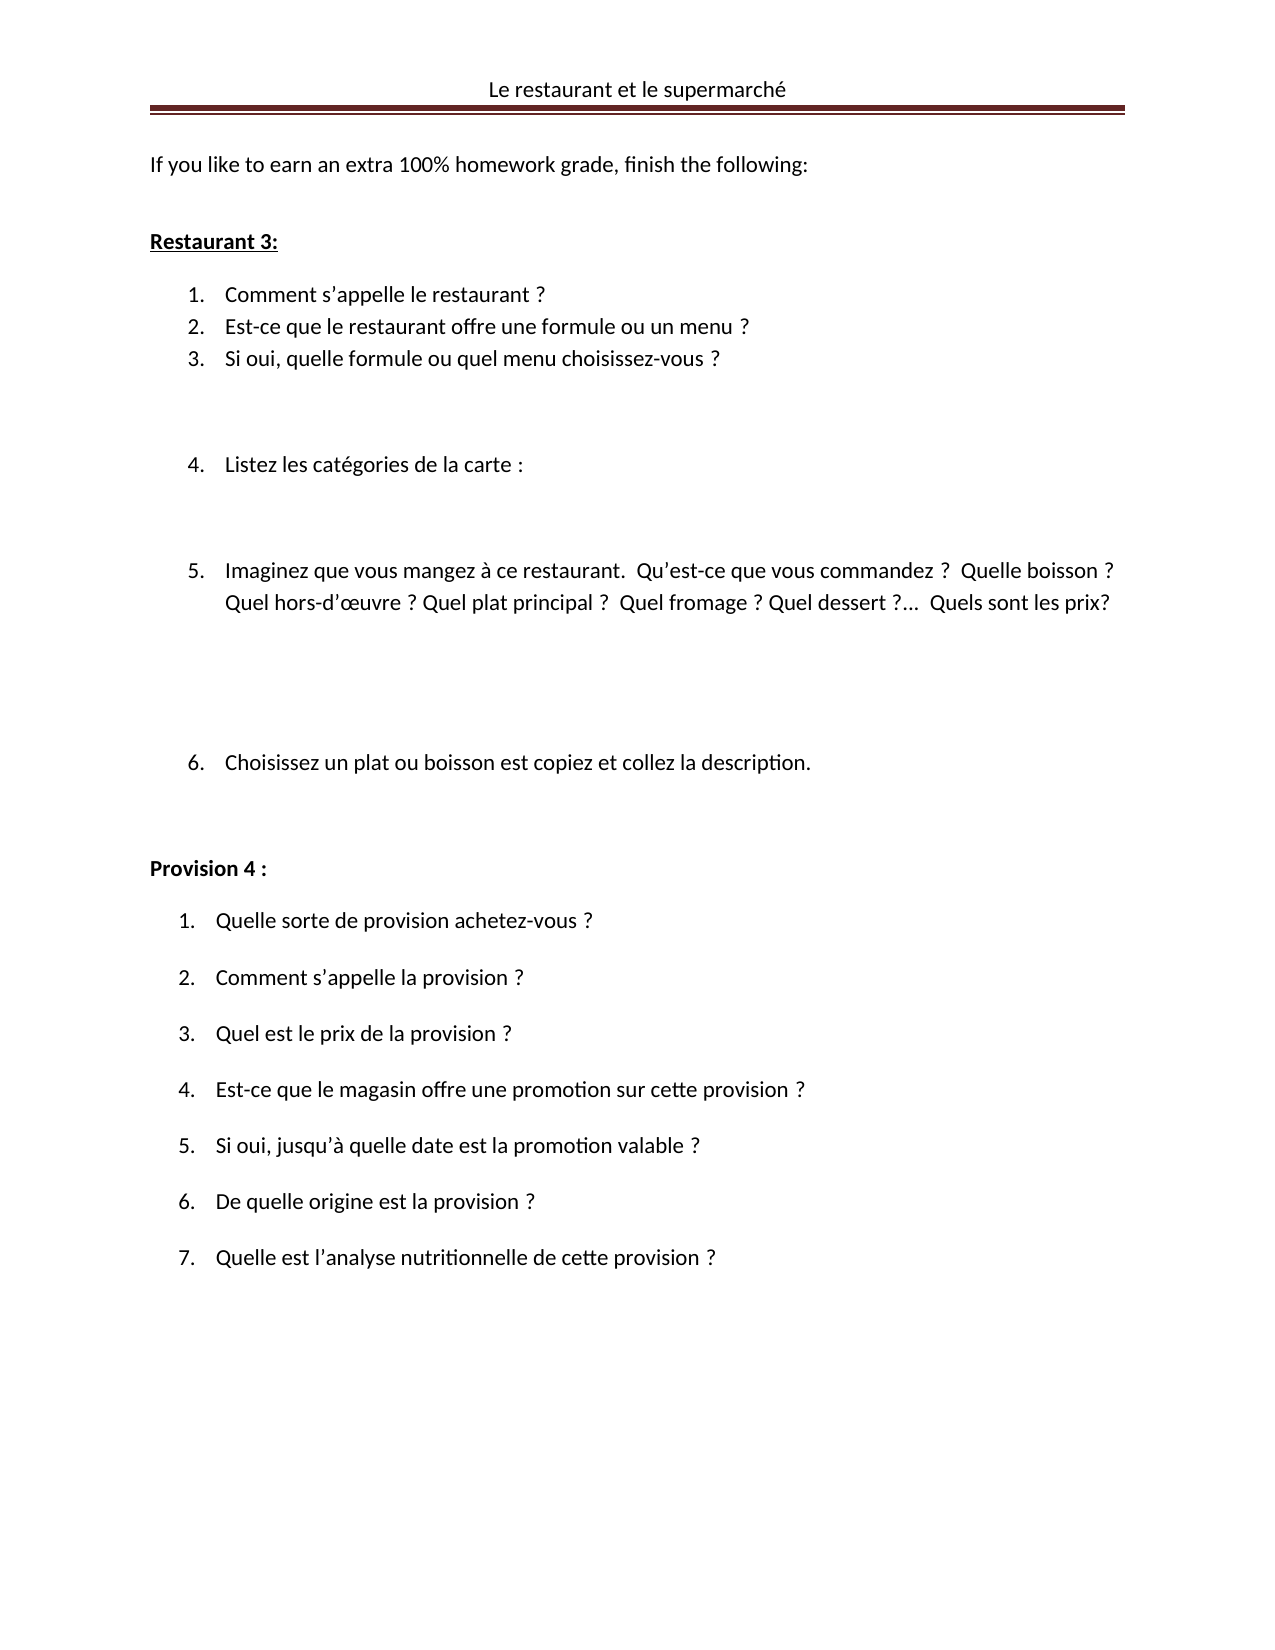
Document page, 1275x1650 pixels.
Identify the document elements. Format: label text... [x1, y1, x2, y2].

list Quelle est l’analyse nutritionnelle de cette provision ? [178, 1243, 1125, 1271]
list Est-ce que le restaurant offre une formule ou un menu ? [187, 312, 1125, 340]
list Quel est le prix de la provision ? [178, 1019, 1125, 1047]
list Quelle sorte de provision achetez-vous ? [178, 907, 1125, 935]
list Comment s’appelle la provision ? [178, 963, 1125, 991]
list Si oui, quelle formule ou quel menu choisissez-vous ? [187, 344, 1125, 372]
text Provision 4 : [150, 854, 1125, 882]
list Est-ce que le magasin offre une promotion sur cette provision ? [178, 1075, 1125, 1103]
list Choisissez un plat ou boisson est copiez et collez la description. [187, 748, 1125, 776]
list De quelle origine est la provision ? [178, 1187, 1125, 1215]
list Imaginez que vous mangez à ce restaurant. Qu’est-ce que vous commandez ? Quelle boisson ? Quel hors-d’œuvre ? Quel plat principal ? Quel fromage ? Quel dessert ?... Quels sont les prix? [187, 556, 1125, 617]
list Si oui, jusqu’à quelle date est la promotion valable ? [178, 1131, 1125, 1159]
text If you like to earn an extra 100% homework grade, finish the following: [150, 150, 1125, 178]
text Restaurant 3: [150, 227, 1125, 255]
list Listez les catégories de la carte : [187, 450, 1125, 478]
list Comment s’appelle le restaurant ? [187, 280, 1125, 308]
